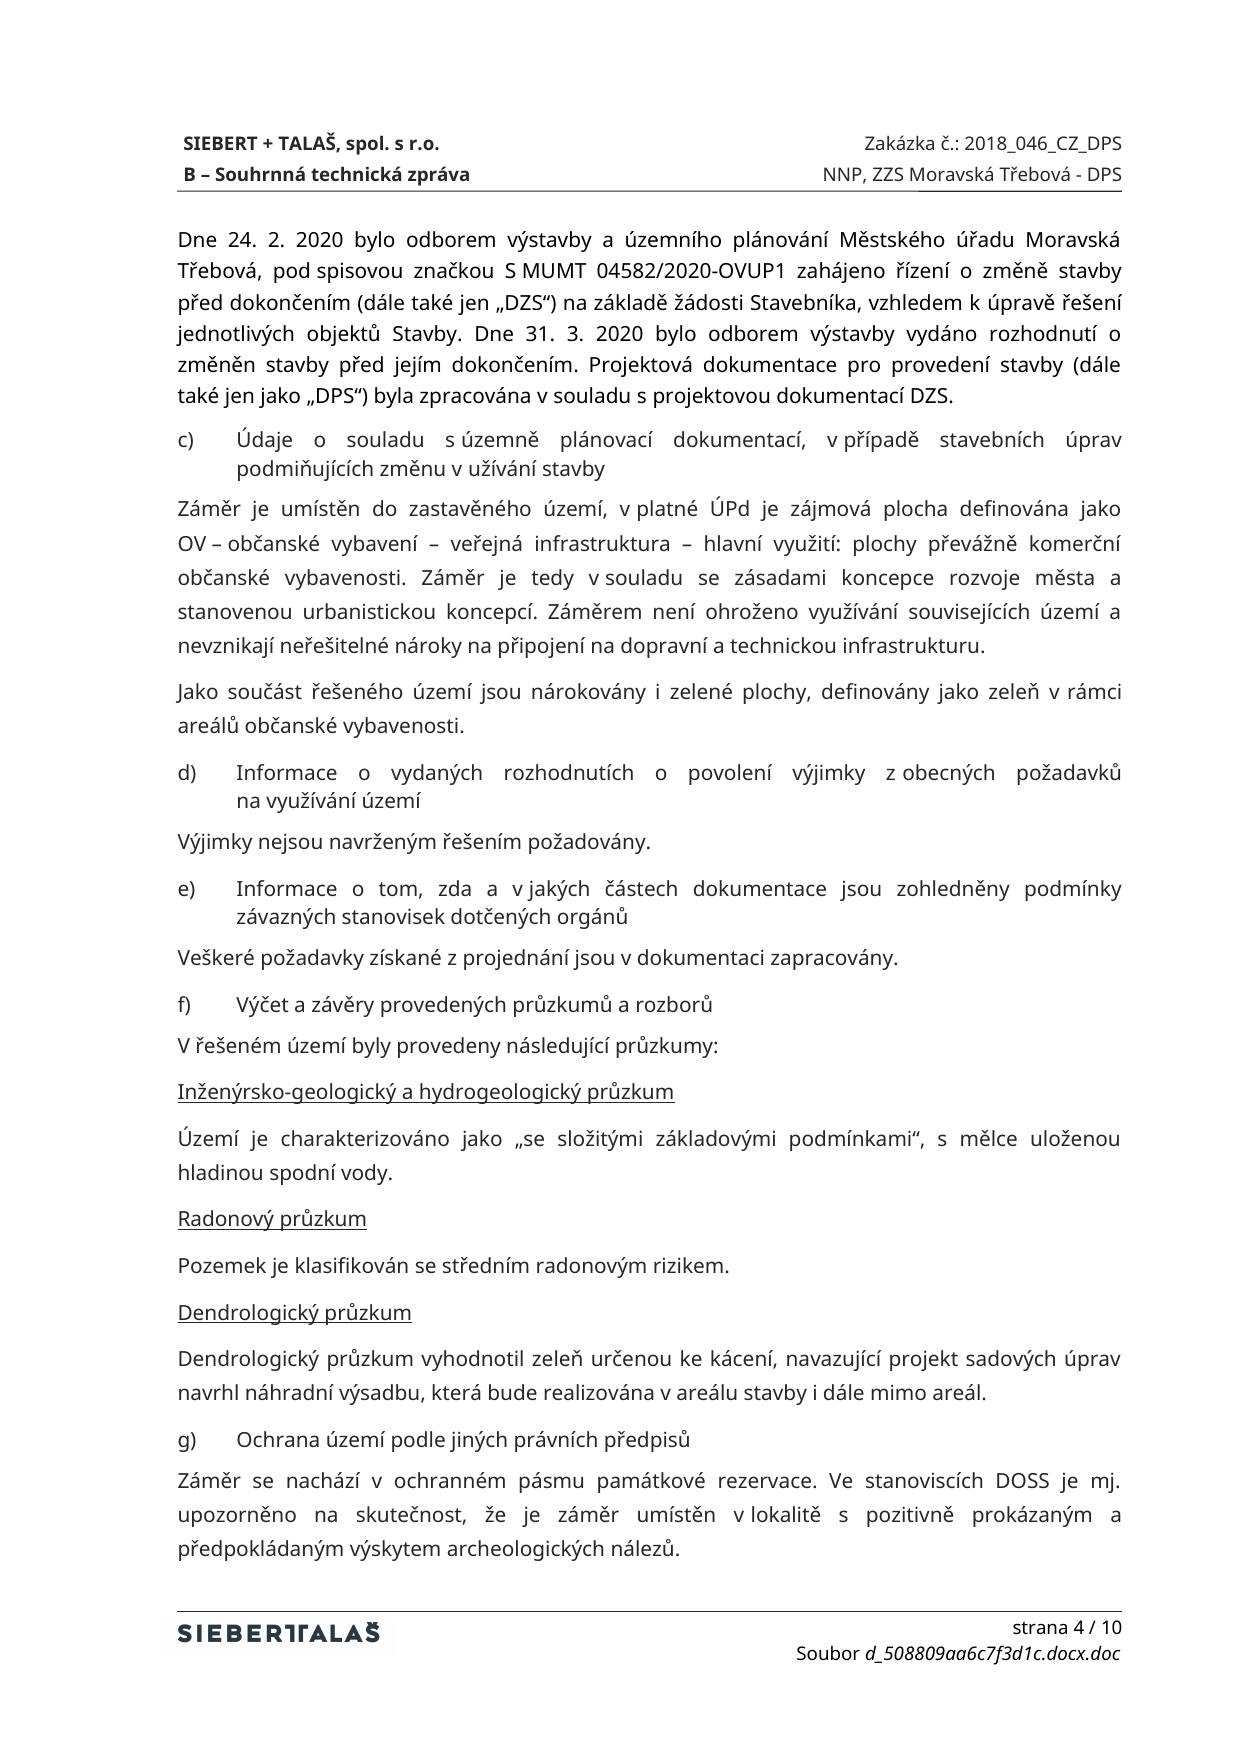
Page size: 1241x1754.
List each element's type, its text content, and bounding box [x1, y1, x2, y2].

text Území je charakterizováno jako „se složitými základovými podmínkami“, s mělce uloženou hladinou spodní vody. [177, 1124, 1122, 1186]
text Jako součást řešeného území jsou nárokovány i zelené plochy, definovány jako zeleň v rámci areálů občanské vybavenosti. [177, 677, 1122, 740]
text Záměr se nachází v ochranném pásmu památkové rezervace. Ve stanoviscích DOSS je mj. upozorněno na skutečnost, že je záměr umístěn v lokalitě s pozitivně prokázaným a předpokládaným výskytem archeologických nálezů. [177, 1466, 1122, 1562]
text Inženýrsko-geologický a hydrogeologický průzkum [177, 1077, 1122, 1106]
text Dendrologický průzkum [177, 1298, 1122, 1326]
text Výjimky nejsou navrženým řešením požadovány. [177, 827, 1122, 856]
text Pozemek je klasifikován se středním radonovým rizikem. [177, 1251, 1122, 1279]
text Záměr je umístěn do zastavěného území, v platné ÚPd je zájmová plocha definována jako OV – občanské vybavení – veřejná infrastruktura – hlavní využití: plochy převážně komerční občanské vybavenosti. Záměr je tedy v souladu se zásadami koncepce rozvoje města a stanovenou urbanistickou koncepcí. Záměrem není ohroženo využívání souvisejících území a nevznikají neřešitelné nároky na připojení na dopravní a technickou infrastrukturu. [177, 494, 1122, 659]
text Veškeré požadavky získané z projednání jsou v dokumentaci zapracovány. [177, 943, 1122, 972]
text Radonový průzkum [177, 1204, 1122, 1233]
text V řešeném území byly provedeny následující průzkumy: [177, 1031, 1122, 1059]
picture [160, 1618, 397, 1658]
text Údaje o souladu s územně plánovací dokumentací, v případě stavebních úprav podmiňujících změnu v užívání stavby [177, 425, 1122, 482]
text Informace o vydaných rozhodnutích o povolení výjimky z obecných požadavků na využívání území [177, 758, 1122, 815]
text Výčet a závěry provedených průzkumů a rozborů [177, 990, 1122, 1018]
text Informace o tom, zda a v jakých částech dokumentace jsou zohledněny podmínky závazných stanovisek dotčených orgánů [177, 874, 1122, 931]
text Ochrana území podle jiných právních předpisů [177, 1425, 1122, 1453]
text Dne 24. 2. 2020 bylo odborem výstavby a územního plánování Městského úřadu Moravská Třebová, pod spisovou značkou S MUMT 04582/2020-OVUP1 zahájeno řízení o změně stavby před dokončením (dále také jen „DZS“) na základě žádosti Stavebníka, vzhledem k úpravě řešení jednotlivých objektů Stavby. Dne 31. 3. 2020 bylo odborem výstavby vydáno rozhodnutí o změněn stavby před jejím dokončením. Projektová dokumentace pro provedení stavby (dále také jen jako „DPS“) byla zpracována v souladu s projektovou dokumentací DZS. [177, 225, 1122, 410]
text Dendrologický průzkum vyhodnotil zeleň určenou ke kácení, navazující projekt sadových úprav navrhl náhradní výsadbu, která bude realizována v areálu stavby i dále mimo areál. [177, 1344, 1122, 1407]
